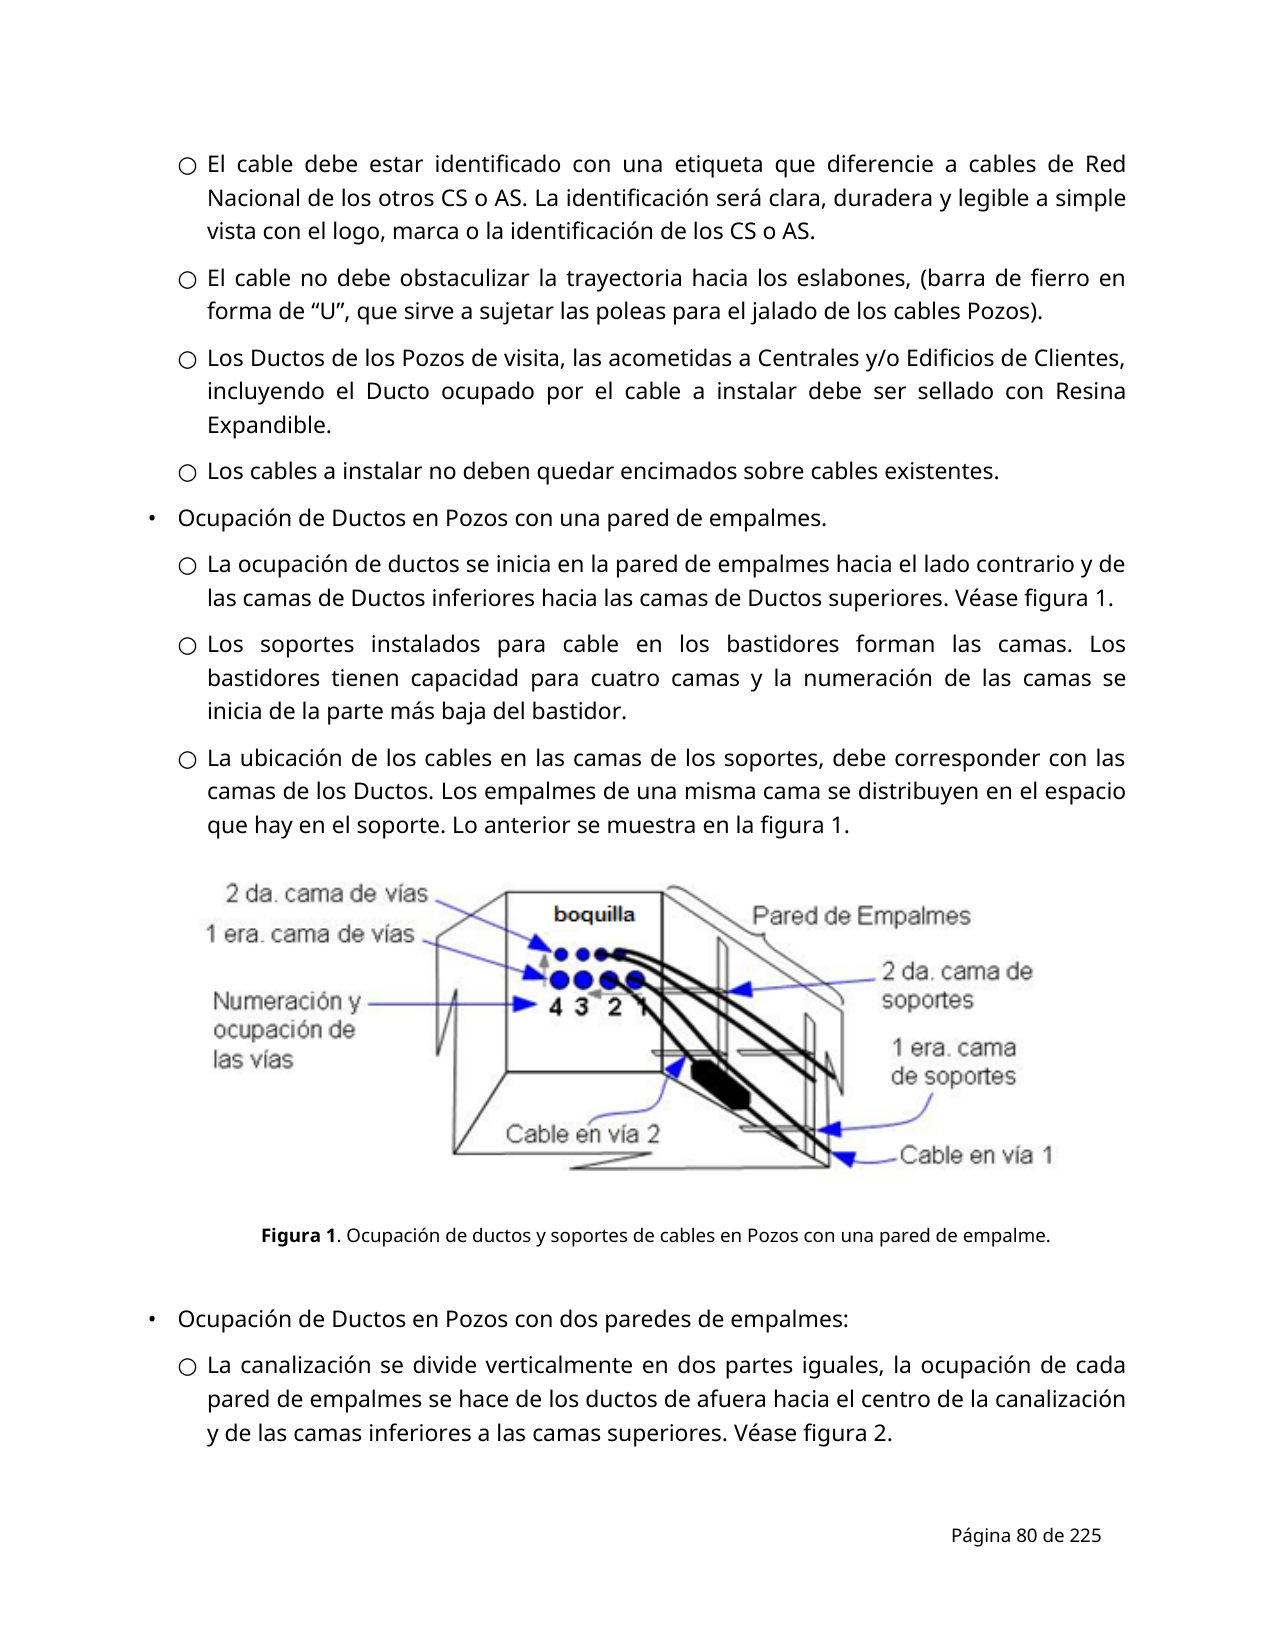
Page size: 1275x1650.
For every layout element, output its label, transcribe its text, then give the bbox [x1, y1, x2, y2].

text • Ocupación de Ductos en Pozos con una pared de empalmes. [148, 501, 1127, 533]
text ○ La ocupación de ductos se inicia en la pared de empalmes hacia el lado contrario y de las camas de Ductos inferiores hacia las camas de Ductos superiores. Véase figura 1. [177, 548, 1127, 613]
text ○ Los soportes instalados para cable en los bastidores forman las camas. Los bastidores tienen capacidad para cuatro camas y la numeración de las camas se inicia de la parte más baja del bastidor. [177, 628, 1127, 726]
text ○ La ubicación de los cables en las camas de los soportes, debe corresponder con las camas de los Ductos. Los empalmes de una misma cama se distribuyen en el espacio que hay en el soporte. Lo anterior se muestra en la figura 1. [177, 741, 1127, 840]
text ○ El cable no debe obstaculizar la trayectoria hacia los eslabones, (barra de fierro en forma de “U”, que sirve a sujetar las poleas para el jalado de los cables Pozos). [177, 261, 1127, 326]
text ○ Los cables a instalar no deben quedar encimados sobre cables existentes. [177, 455, 1127, 486]
text ○ Los Ductos de los Pozos de visita, las acometidas a Centrales y/o Edificios de Clientes, incluyendo el Ducto ocupado por el cable a instalar debe ser sellado con Resina Expandible. [177, 341, 1127, 440]
picture [181, 855, 1094, 1208]
text • Ocupación de Ductos en Pozos con dos paredes de empalmes: [148, 1303, 1127, 1334]
text ○ El cable debe estar identificado con una etiqueta que diferencie a cables de Red Nacional de los otros CS o AS. La identificación será clara, duradera y legible a simple vista con el logo, marca o la identificación de los CS o AS. [177, 148, 1127, 246]
text Figura 1. Ocupación de ductos y soportes de cables en Pozos con una pared de empalme. [184, 1223, 1127, 1248]
text ○ La canalización se divide verticalmente en dos partes iguales, la ocupación de cada pared de empalmes se hace de los ductos de afuera hacia el centro de la canalización y de las camas inferiores a las camas superiores. Véase figura 2. [177, 1349, 1127, 1448]
